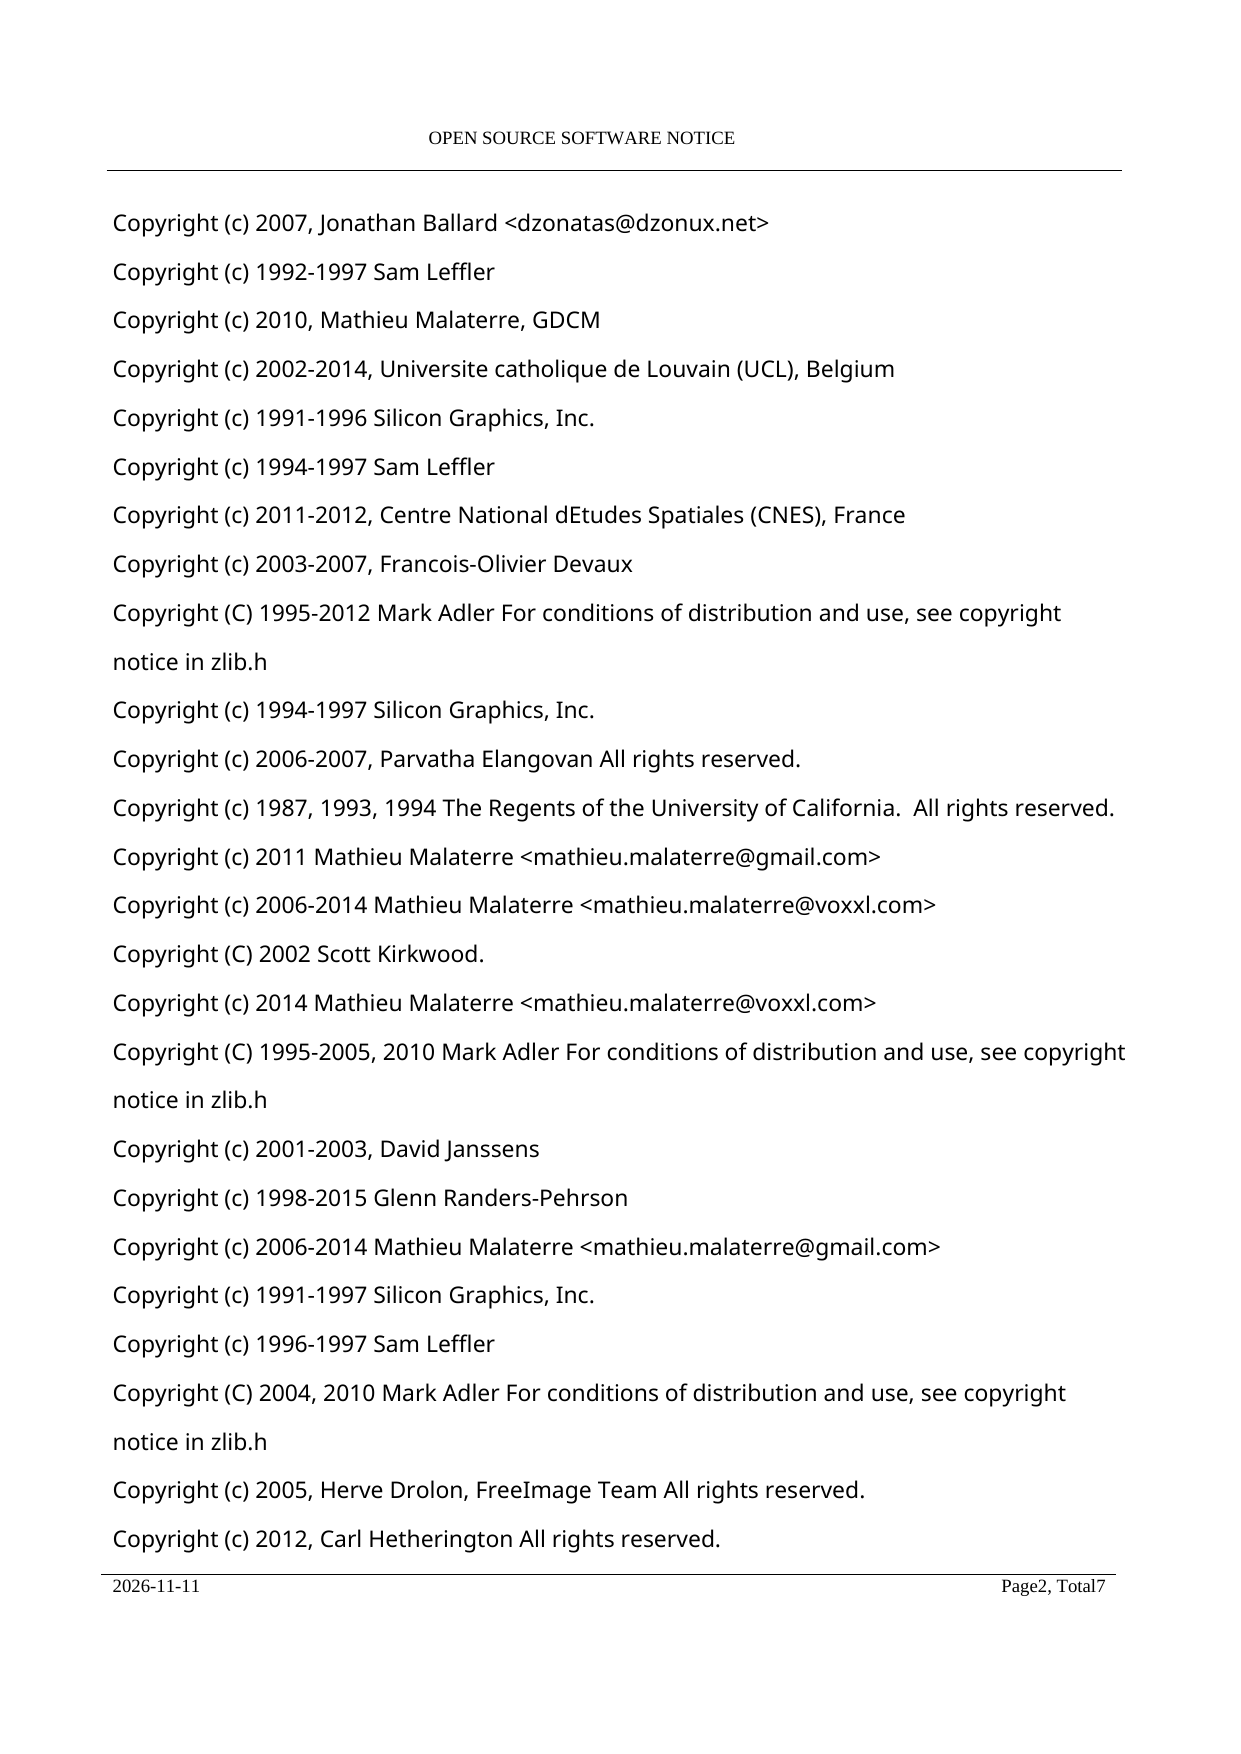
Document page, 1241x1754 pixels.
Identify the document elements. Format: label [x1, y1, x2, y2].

text [112, 206, 1128, 1555]
